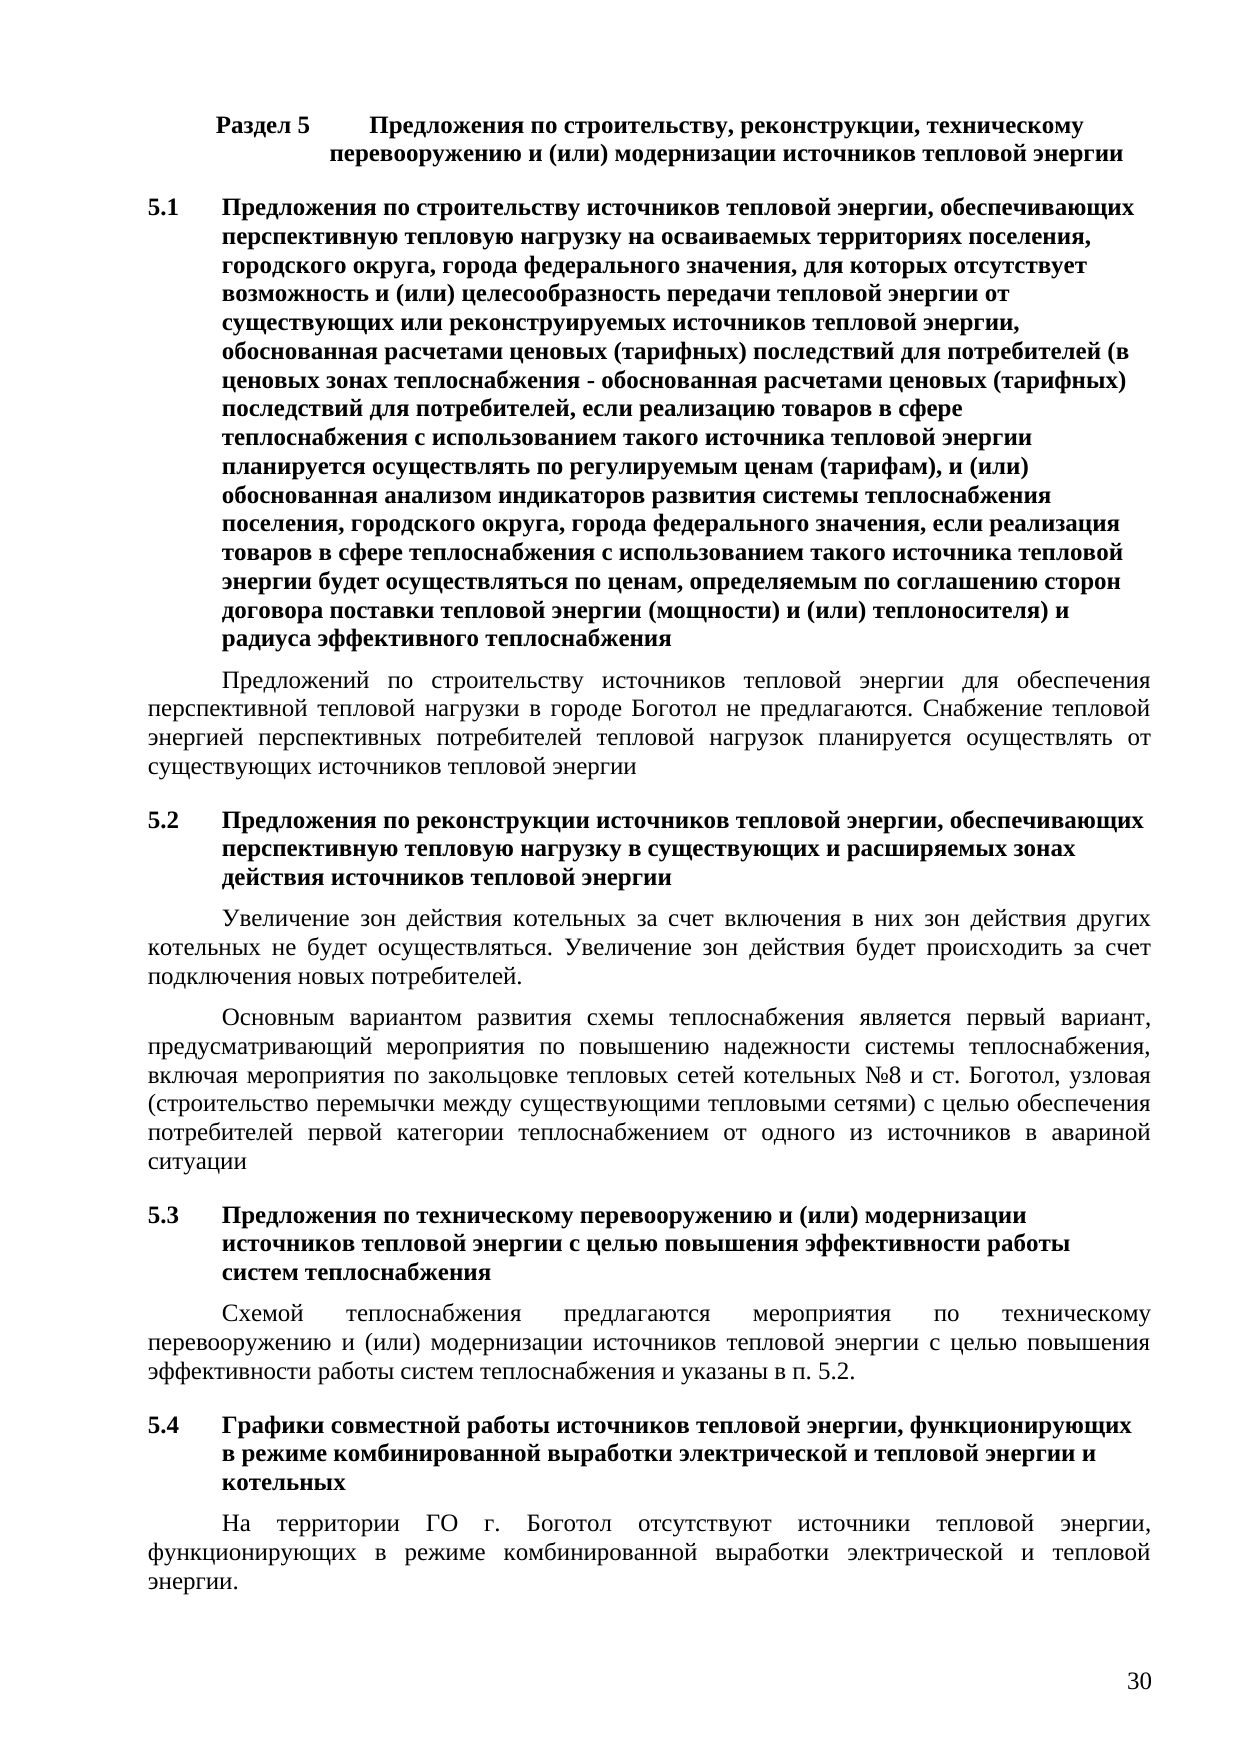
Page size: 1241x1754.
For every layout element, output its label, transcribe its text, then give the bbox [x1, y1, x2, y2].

text Предложений по строительству источников тепловой энергии для обеспечения перспективной тепловой нагрузки в городе Боготол не предлагаются. Снабжение тепловой энергией перспективных потребителей тепловой нагрузок планируется осуществлять от существующих источников тепловой энергии [148, 665, 1152, 780]
subtitle Предложения по техническому перевооружению и (или) модернизации источников тепловой энергии с целью повышения эффективности работы систем теплоснабжения [148, 1200, 1152, 1286]
text Схемой теплоснабжения предлагаются мероприятия по техническому перевооружению и (или) модернизации источников тепловой энергии с целью повышения эффективности работы систем теплоснабжения и указаны в п. 5.2. [148, 1298, 1152, 1385]
text На территории ГО г. Боготол отсутствуют источники тепловой энергии, функционирующих в режиме комбинированной выработки электрической и тепловой энергии. [148, 1508, 1152, 1595]
text Увеличение зон действия котельных за счет включения в них зон действия других котельных не будет осуществляться. Увеличение зон действия будет происходить за счет подключения новых потребителей. [148, 903, 1152, 990]
subtitle Графики совместной работы источников тепловой энергии, функционирующих в режиме комбинированной выработки электрической и тепловой энергии и котельных [148, 1410, 1152, 1496]
subtitle Предложения по реконструкции источников тепловой энергии, обеспечивающих перспективную тепловую нагрузку в существующих и расширяемых зонах действия источников тепловой энергии [148, 805, 1152, 891]
subtitle Предложения по строительству, реконструкции, техническому перевооружению и (или) модернизации источников тепловой энергии [148, 110, 1152, 167]
subtitle Предложения по строительству источников тепловой энергии, обеспечивающих перспективную тепловую нагрузку на осваиваемых территориях поселения, городского округа, города федерального значения, для которых отсутствует возможность и (или) целесообразность передачи тепловой энергии от существующих или реконструируемых источников тепловой энергии, обоснованная расчетами ценовых (тарифных) последствий для потребителей (в ценовых зонах теплоснабжения - обоснованная расчетами ценовых (тарифных) последствий для потребителей, если реализацию товаров в сфере теплоснабжения с использованием такого источника тепловой энергии планируется осуществлять по регулируемым ценам (тарифам), и (или) обоснованная анализом индикаторов развития системы теплоснабжения поселения, городского округа, города федерального значения, если реализация товаров в сфере теплоснабжения с использованием такого источника тепловой энергии будет осуществляться по ценам, определяемым по соглашению сторон договора поставки тепловой энергии (мощности) и (или) теплоносителя) и радиуса эффективного теплоснабжения [148, 192, 1152, 652]
text Основным вариантом развития схемы теплоснабжения является первый вариант, предусматривающий мероприятия по повышению надежности системы теплоснабжения, включая мероприятия по закольцовке тепловых сетей котельных №8 и ст. Боготол, узловая (строительство перемычки между существующими тепловыми сетями) с целью обеспечения потребителей первой категории теплоснабжением от одного из источников в авариной ситуации [148, 1002, 1152, 1175]
